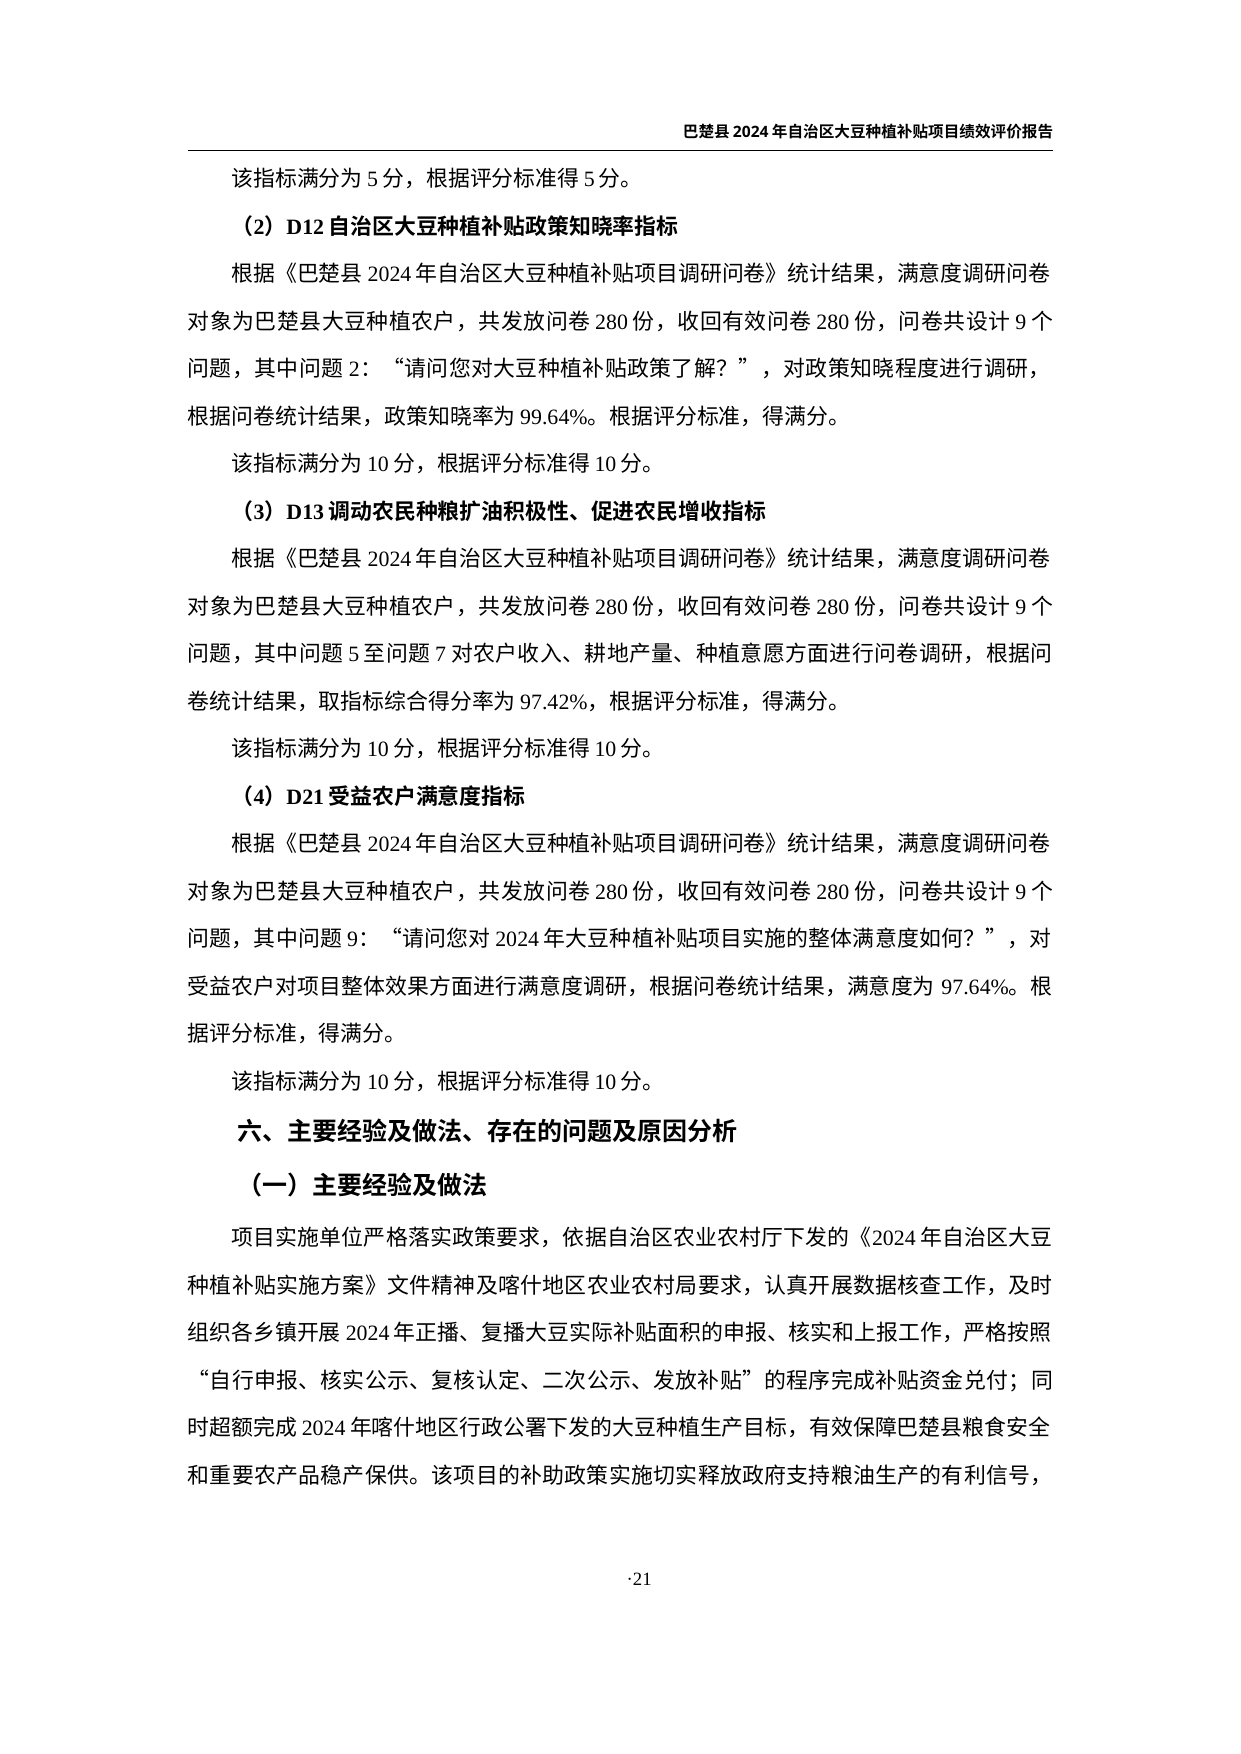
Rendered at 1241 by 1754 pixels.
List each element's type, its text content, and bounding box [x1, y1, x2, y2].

text 该指标满分为10分，根据评分标准得10分。 [187, 446, 1053, 478]
text 根据《巴楚县2024年自治区大豆种植补贴项目调研问卷》统计结果，满意度调研问卷对象为巴楚县大豆种植农户，共发放问卷280份，收回有效问卷280份，问卷共设计9个问题，其中问题2：“请问您对大豆种植补贴政策了解？”，对政策知晓程度进行调研，根据问卷统计结果，政策知晓率为99.64%。根据评分标准，得满分。 [187, 256, 1053, 431]
text （3）D13调动农民种粮扩油积极性、促进农民增收指标 [187, 494, 1053, 526]
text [187, 1220, 1053, 1489]
text 根据《巴楚县2024年自治区大豆种植补贴项目调研问卷》统计结果，满意度调研问卷对象为巴楚县大豆种植农户，共发放问卷280份，收回有效问卷280份，问卷共设计9个问题，其中问题9：“请问您对2024年大豆种植补贴项目实施的整体满意度如何？”，对受益农户对项目整体效果方面进行满意度调研，根据问卷统计结果，满意度为97.64%。根据评分标准，得满分。 [187, 826, 1053, 1048]
text 该指标满分为10分，根据评分标准得10分。 [187, 731, 1053, 763]
text 该指标满分为5分，根据评分标准得5分。 [187, 161, 1053, 193]
text 根据《巴楚县2024年自治区大豆种植补贴项目调研问卷》统计结果，满意度调研问卷对象为巴楚县大豆种植农户，共发放问卷280份，收回有效问卷280份，问卷共设计9个问题，其中问题5至问题7对农户收入、耕地产量、种植意愿方面进行问卷调研，根据问卷统计结果，取指标综合得分率为97.42%，根据评分标准，得满分。 [187, 541, 1053, 716]
subtitle 六、主要经验及做法、存在的问题及原因分析 [187, 1111, 1053, 1148]
text （2）D12自治区大豆种植补贴政策知晓率指标 [187, 209, 1053, 241]
text 该指标满分为10分，根据评分标准得10分。 [187, 1064, 1053, 1096]
subtitle （一）主要经验及做法 [187, 1166, 1053, 1202]
text （4）D21受益农户满意度指标 [187, 779, 1053, 811]
